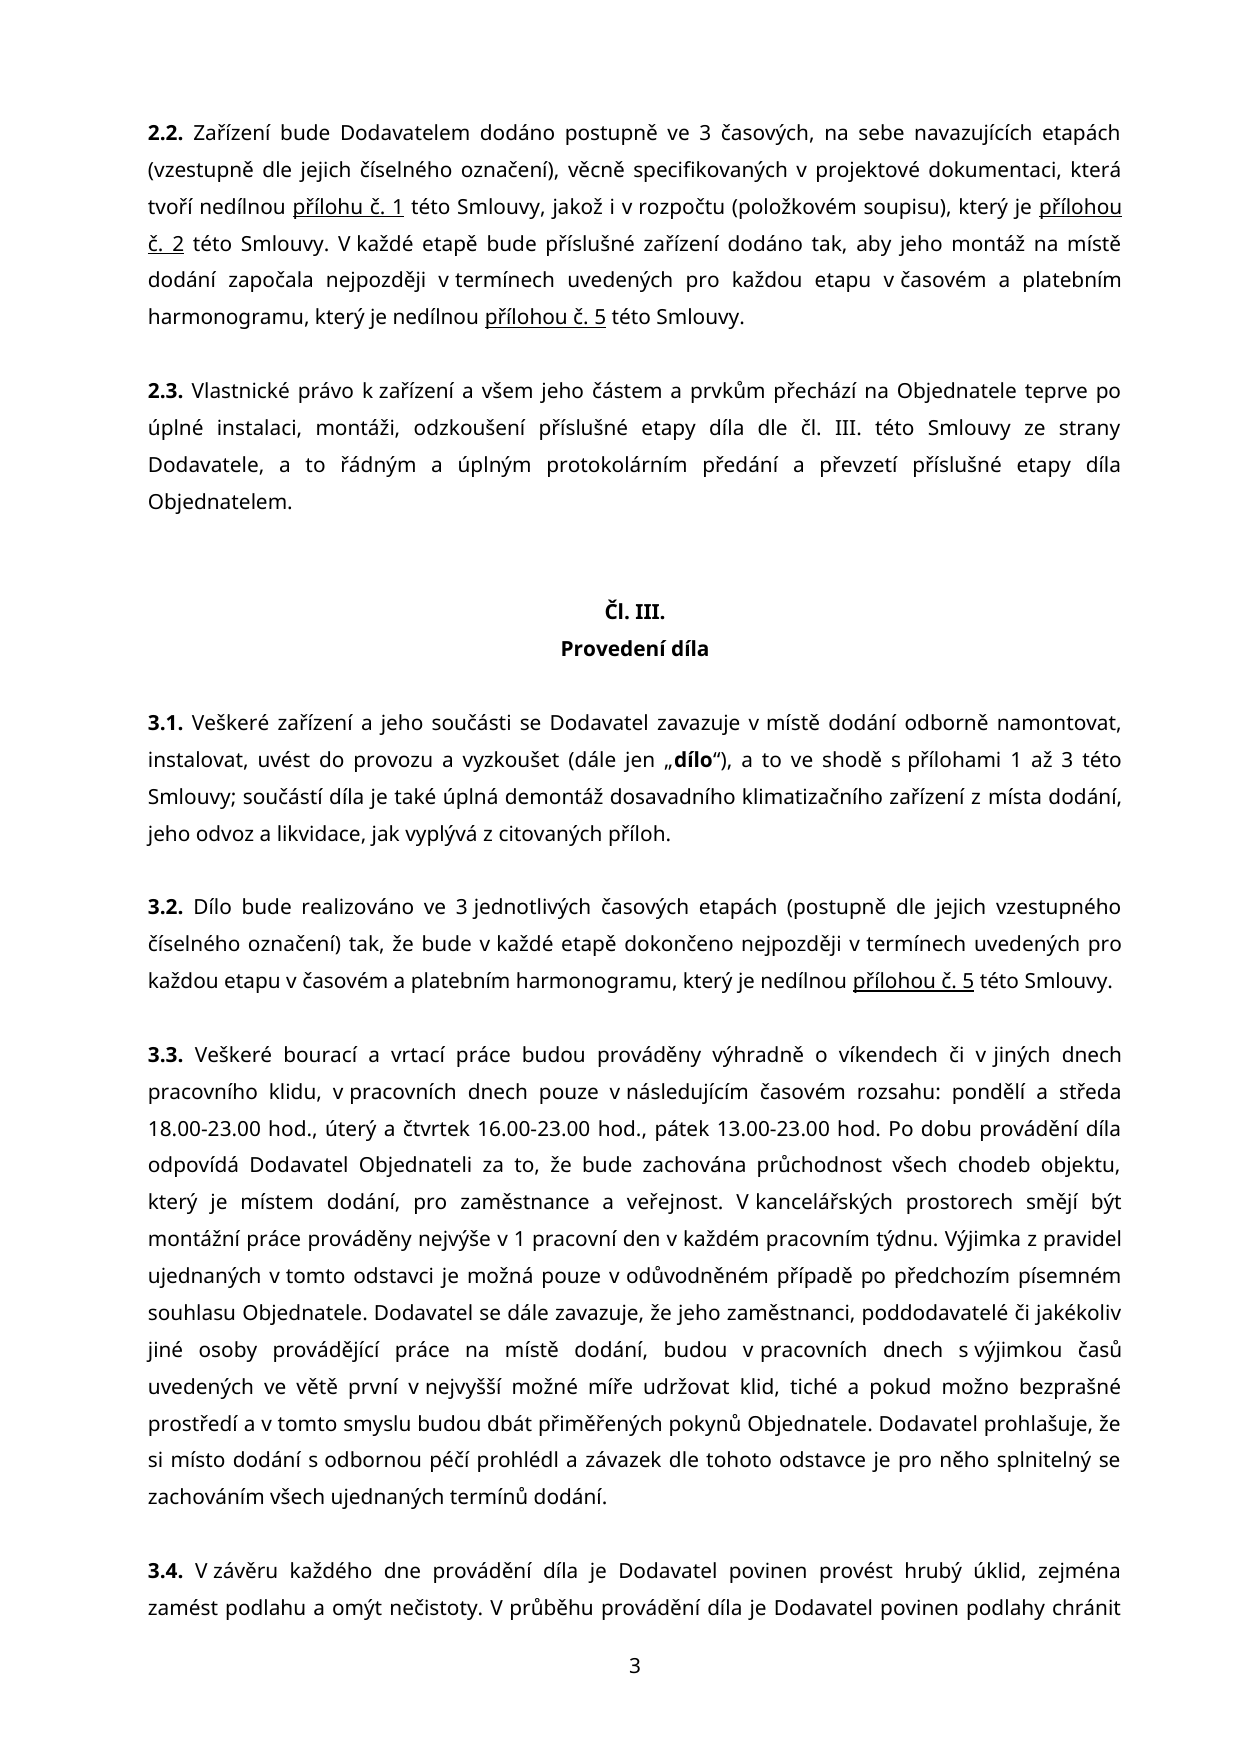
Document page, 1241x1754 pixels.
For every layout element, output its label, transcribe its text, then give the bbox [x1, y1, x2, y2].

text 3.1. Veškeré zařízení a jeho součásti se Dodavatel zavazuje v místě dodání odborně namontovat, instalovat, uvést do provozu a vyzkoušet (dále jen „dílo“), a to ve shodě s přílohami 1 až 3 této Smlouvy; součástí díla je také úplná demontáž dosavadního klimatizačního zařízení z místa dodání, jeho odvoz a likvidace, jak vyplývá z citovaných příloh. [148, 671, 1122, 847]
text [148, 1519, 1122, 1622]
text Provedení díla [148, 634, 1122, 663]
text 2.2. Zařízení bude Dodavatelem dodáno postupně ve 3 časových, na sebe navazujících etapách (vzestupně dle jejich číselného označení), věcně specifikovaných v projektové dokumentaci, která tvoří nedílnou přílohu č. 1 této Smlouvy, jakož i v rozpočtu (položkovém soupisu), který je přílohou č. 2 této Smlouvy. V každé etapě bude příslušné zařízení dodáno tak, aby jeho montáž na místě dodání započala nejpozději v termínech uvedených pro každou etapu v časovém a platebním harmonogramu, který je nedílnou přílohou č. 5 této Smlouvy. [148, 118, 1122, 331]
text 3.3. Veškeré bourací a vrtací práce budou prováděny výhradně o víkendech či v jiných dnech pracovního klidu, v pracovních dnech pouze v následujícím časovém rozsahu: pondělí a středa 18.00-23.00 hod., úterý a čtvrtek 16.00-23.00 hod., pátek 13.00-23.00 hod. Po dobu provádění díla odpovídá Dodavatel Objednateli za to, že bude zachována průchodnost všech chodeb objektu, který je místem dodání, pro zaměstnance a veřejnost. V kancelářských prostorech smějí být montážní práce prováděny nejvýše v 1 pracovní den v každém pracovním týdnu. Výjimka z pravidel ujednaných v tomto odstavci je možná pouze v odůvodněném případě po předchozím písemném souhlasu Objednatele. Dodavatel se dále zavazuje, že jeho zaměstnanci, poddodavatelé či jakékoliv jiné osoby provádějící práce na místě dodání, budou v pracovních dnech s výjimkou časů uvedených ve větě první v nejvyšší možné míře udržovat klid, tiché a pokud možno bezprašné prostředí a v tomto smyslu budou dbát přiměřených pokynů Objednatele. Dodavatel prohlašuje, že si místo dodání s odbornou péčí prohlédl a závazek dle tohoto odstavce je pro něho splnitelný se zachováním všech ujednaných termínů dodání. [148, 1040, 1122, 1511]
text Čl. III. [148, 597, 1122, 626]
text 2.3. Vlastnické právo k zařízení a všem jeho částem a prvkům přechází na Objednatele teprve po úplné instalaci, montáži, odzkoušení příslušné etapy díla dle čl. III. této Smlouvy ze strany Dodavatele, a to řádným a úplným protokolárním předání a převzetí příslušné etapy díla Objednatelem. [148, 339, 1122, 515]
text 3.2. Dílo bude realizováno ve 3 jednotlivých časových etapách (postupně dle jejich vzestupného číselného označení) tak, že bude v každé etapě dokončeno nejpozději v termínech uvedených pro každou etapu v časovém a platebním harmonogramu, který je nedílnou přílohou č. 5 této Smlouvy. [148, 892, 1122, 995]
